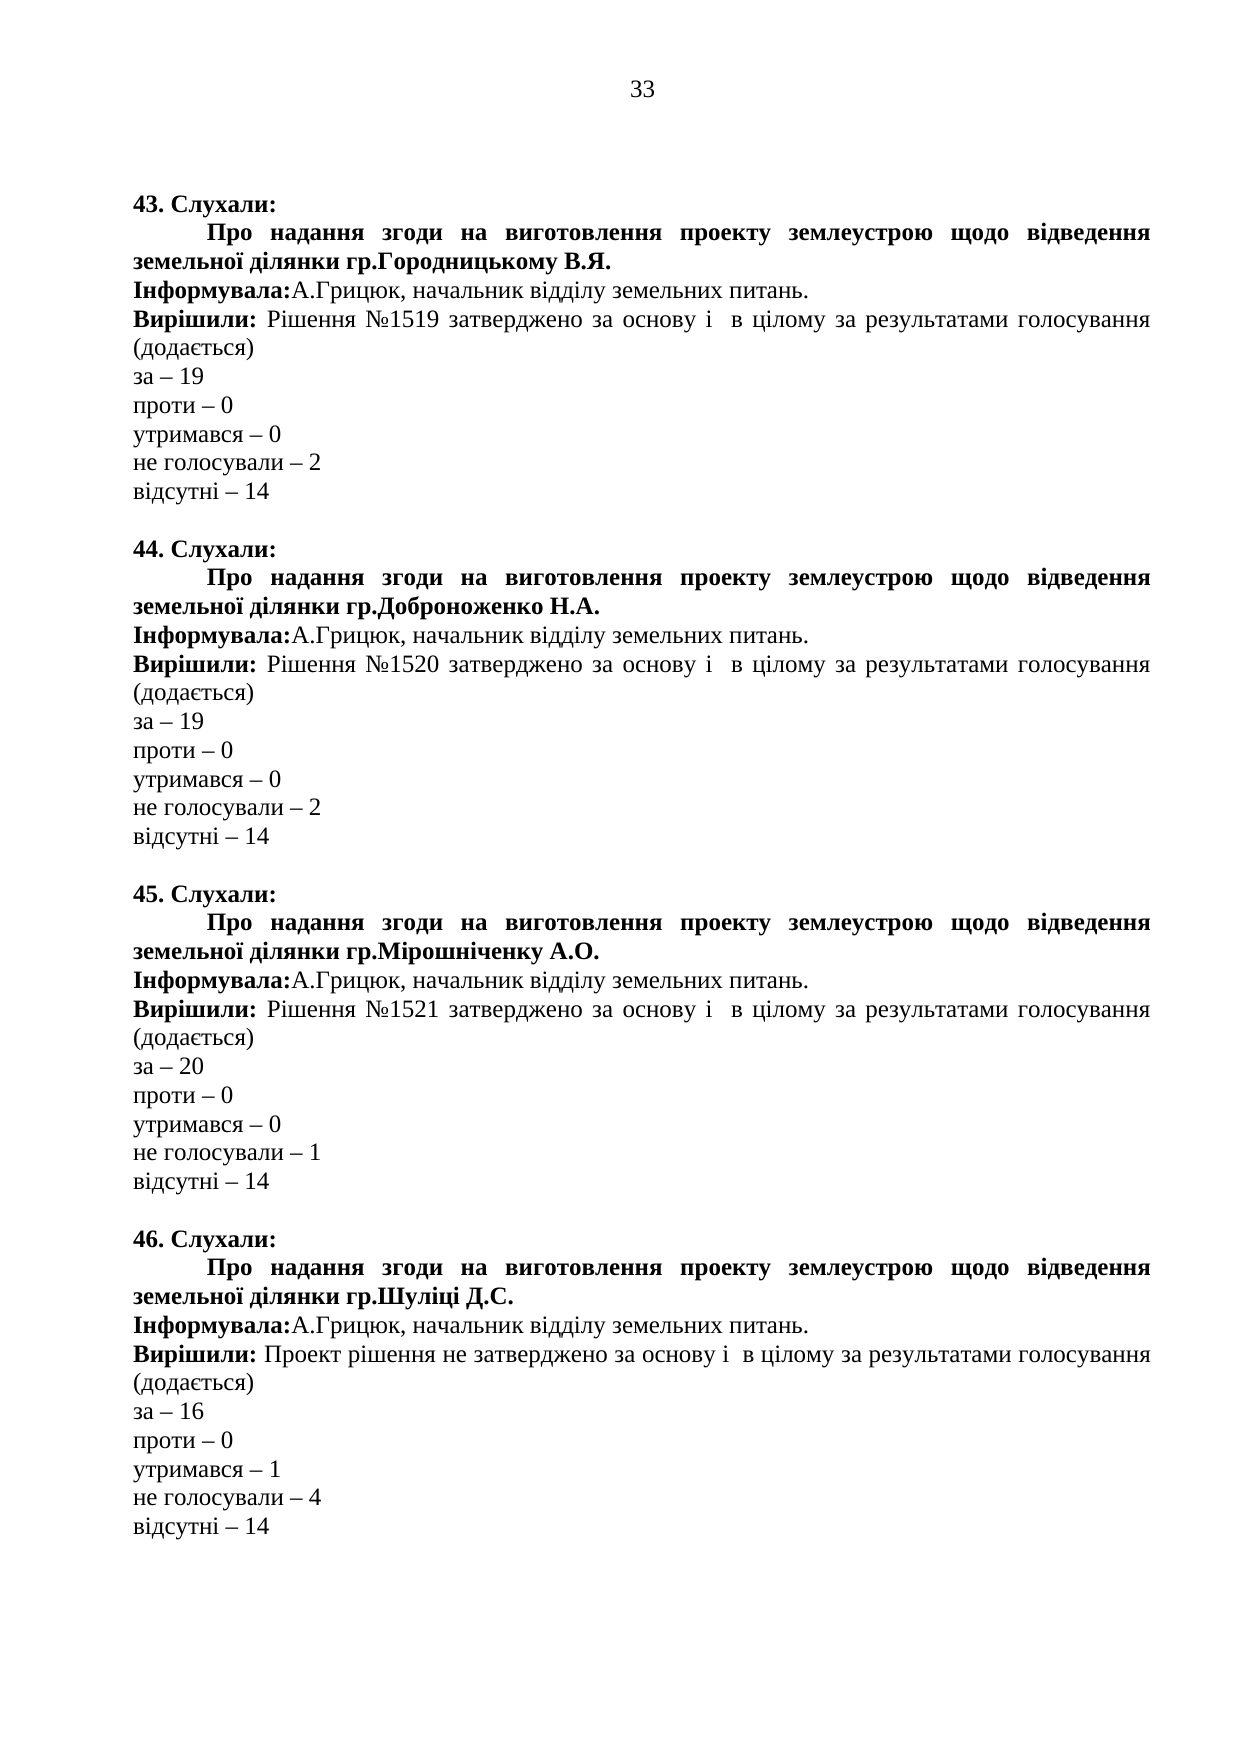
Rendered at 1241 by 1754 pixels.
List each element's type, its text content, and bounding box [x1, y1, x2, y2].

text за – 16 [133, 1396, 1152, 1425]
text відсутні – 14 [133, 1511, 1152, 1540]
text відсутні – 14 [133, 821, 1152, 850]
text Вирішили: Проект рішення не затверджено за основу і в цілому за результатами голосування (додається) [133, 1339, 1152, 1396]
text Інформувала:А.Грицюк, начальник відділу земельних питань. [133, 1310, 1152, 1339]
text Інформувала:А.Грицюк, начальник відділу земельних питань. [133, 965, 1152, 994]
text Про надання згоди на виготовлення проекту землеустрою щодо відведення земельної ділянки гр.Доброноженко Н.А. [133, 562, 1152, 620]
text Вирішили: Рішення №1519 затверджено за основу і в цілому за результатами голосування (додається) [133, 304, 1152, 361]
text утримався – 1 [133, 1454, 1152, 1482]
text за – 20 [133, 1051, 1152, 1080]
text Вирішили: Рішення №1520 затверджено за основу і в цілому за результатами голосування (додається) [133, 649, 1152, 706]
text утримався – 0 [133, 764, 1152, 792]
text 44. Слухали: [133, 534, 1152, 562]
text не голосували – 2 [133, 792, 1152, 821]
text відсутні – 14 [133, 1166, 1152, 1195]
text за – 19 [133, 706, 1152, 735]
text проти – 0 [133, 1080, 1152, 1109]
text 46. Слухали: [133, 1224, 1152, 1252]
text проти – 0 [133, 1425, 1152, 1454]
text проти – 0 [133, 390, 1152, 419]
text не голосували – 2 [133, 447, 1152, 476]
text Інформувала:А.Грицюк, начальник відділу земельних питань. [133, 620, 1152, 649]
text не голосували – 1 [133, 1137, 1152, 1166]
text 43. Слухали: [133, 189, 1152, 217]
text проти – 0 [133, 735, 1152, 764]
text утримався – 0 [133, 1109, 1152, 1137]
text відсутні – 14 [133, 476, 1152, 505]
text 45. Слухали: [133, 879, 1152, 907]
text Про надання згоди на виготовлення проекту землеустрою щодо відведення земельної ділянки гр.Шуліці Д.С. [133, 1252, 1152, 1310]
text за – 19 [133, 361, 1152, 390]
text не голосували – 4 [133, 1482, 1152, 1511]
text Про надання згоди на виготовлення проекту землеустрою щодо відведення земельної ділянки гр.Городницькому В.Я. [133, 217, 1152, 275]
text Інформувала:А.Грицюк, начальник відділу земельних питань. [133, 275, 1152, 304]
text Про надання згоди на виготовлення проекту землеустрою щодо відведення земельної ділянки гр.Мірошніченку А.О. [133, 907, 1152, 965]
text утримався – 0 [133, 419, 1152, 447]
text Вирішили: Рішення №1521 затверджено за основу і в цілому за результатами голосування (додається) [133, 994, 1152, 1051]
